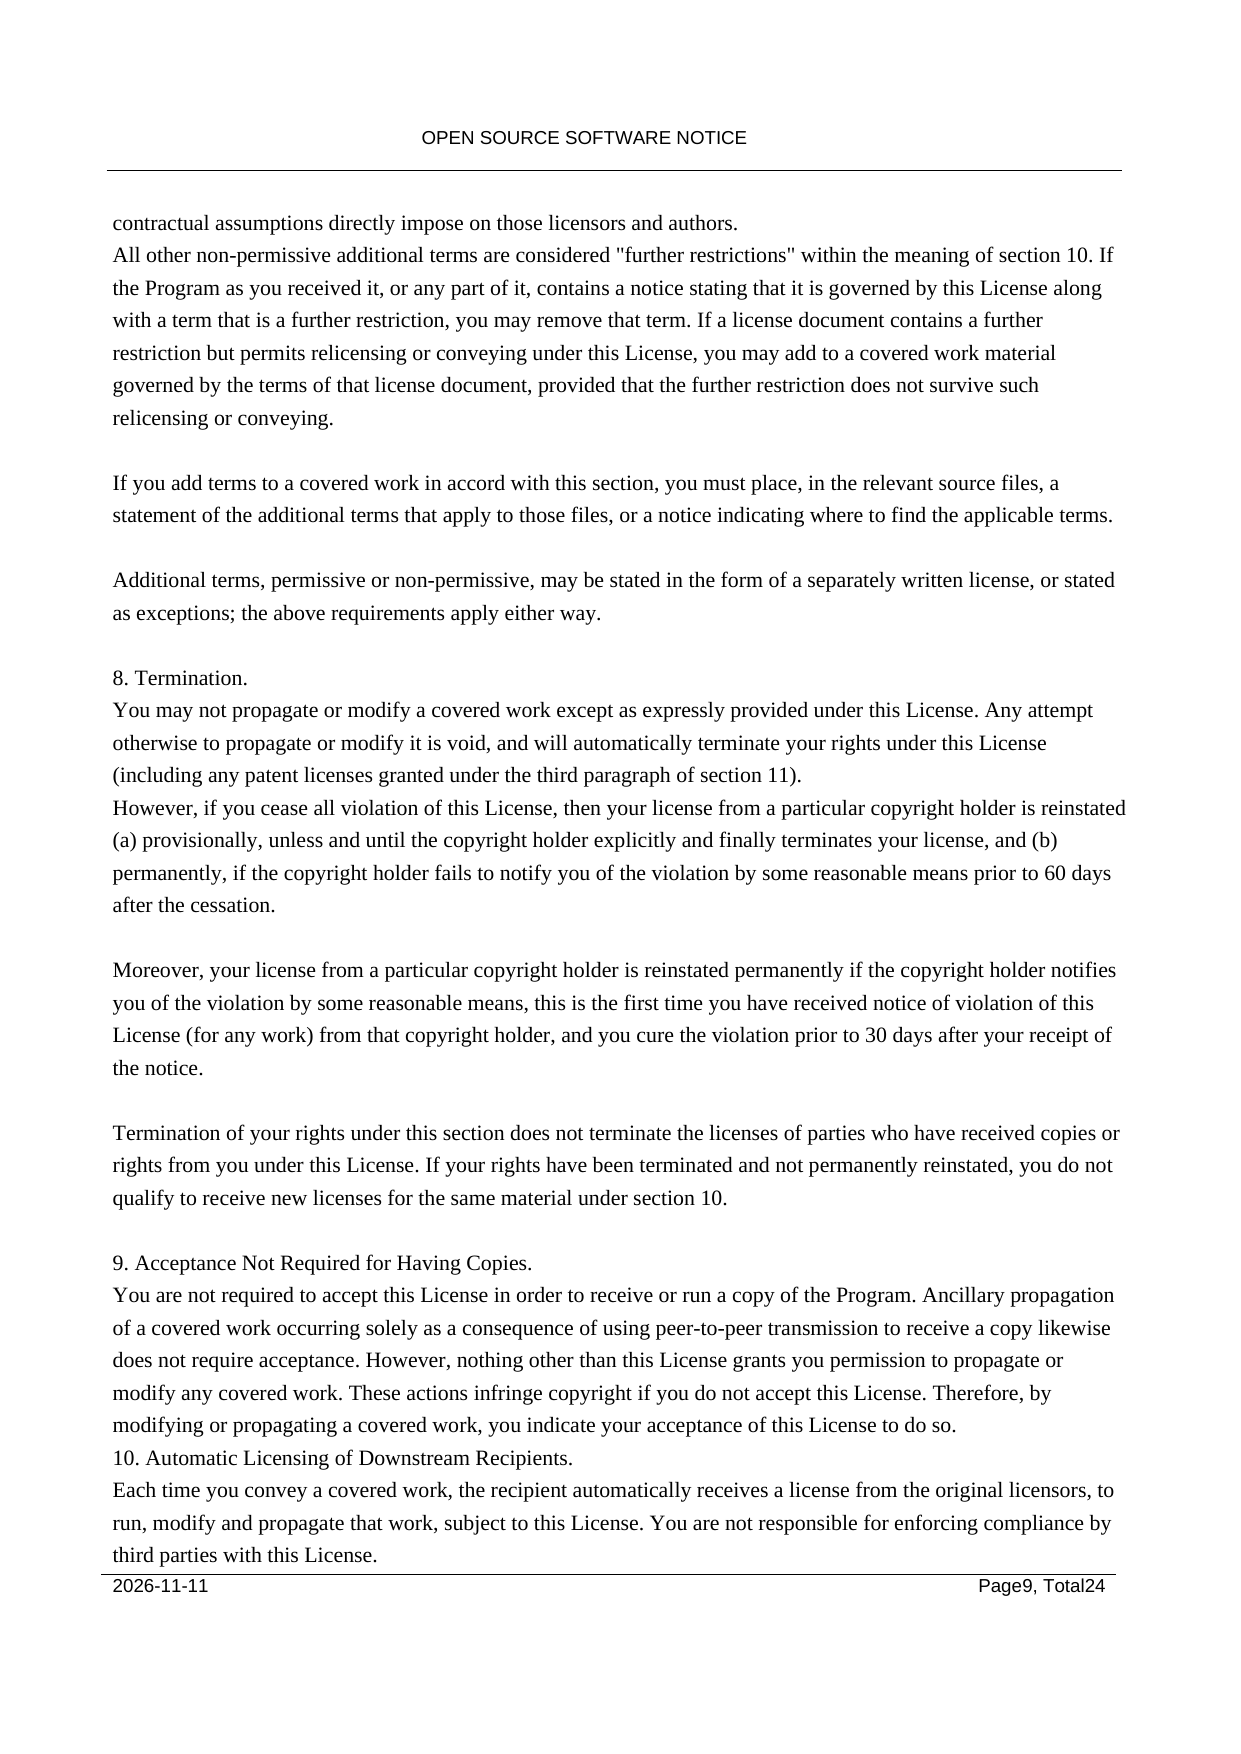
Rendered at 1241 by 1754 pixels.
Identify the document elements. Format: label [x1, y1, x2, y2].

text [112, 206, 1128, 1571]
